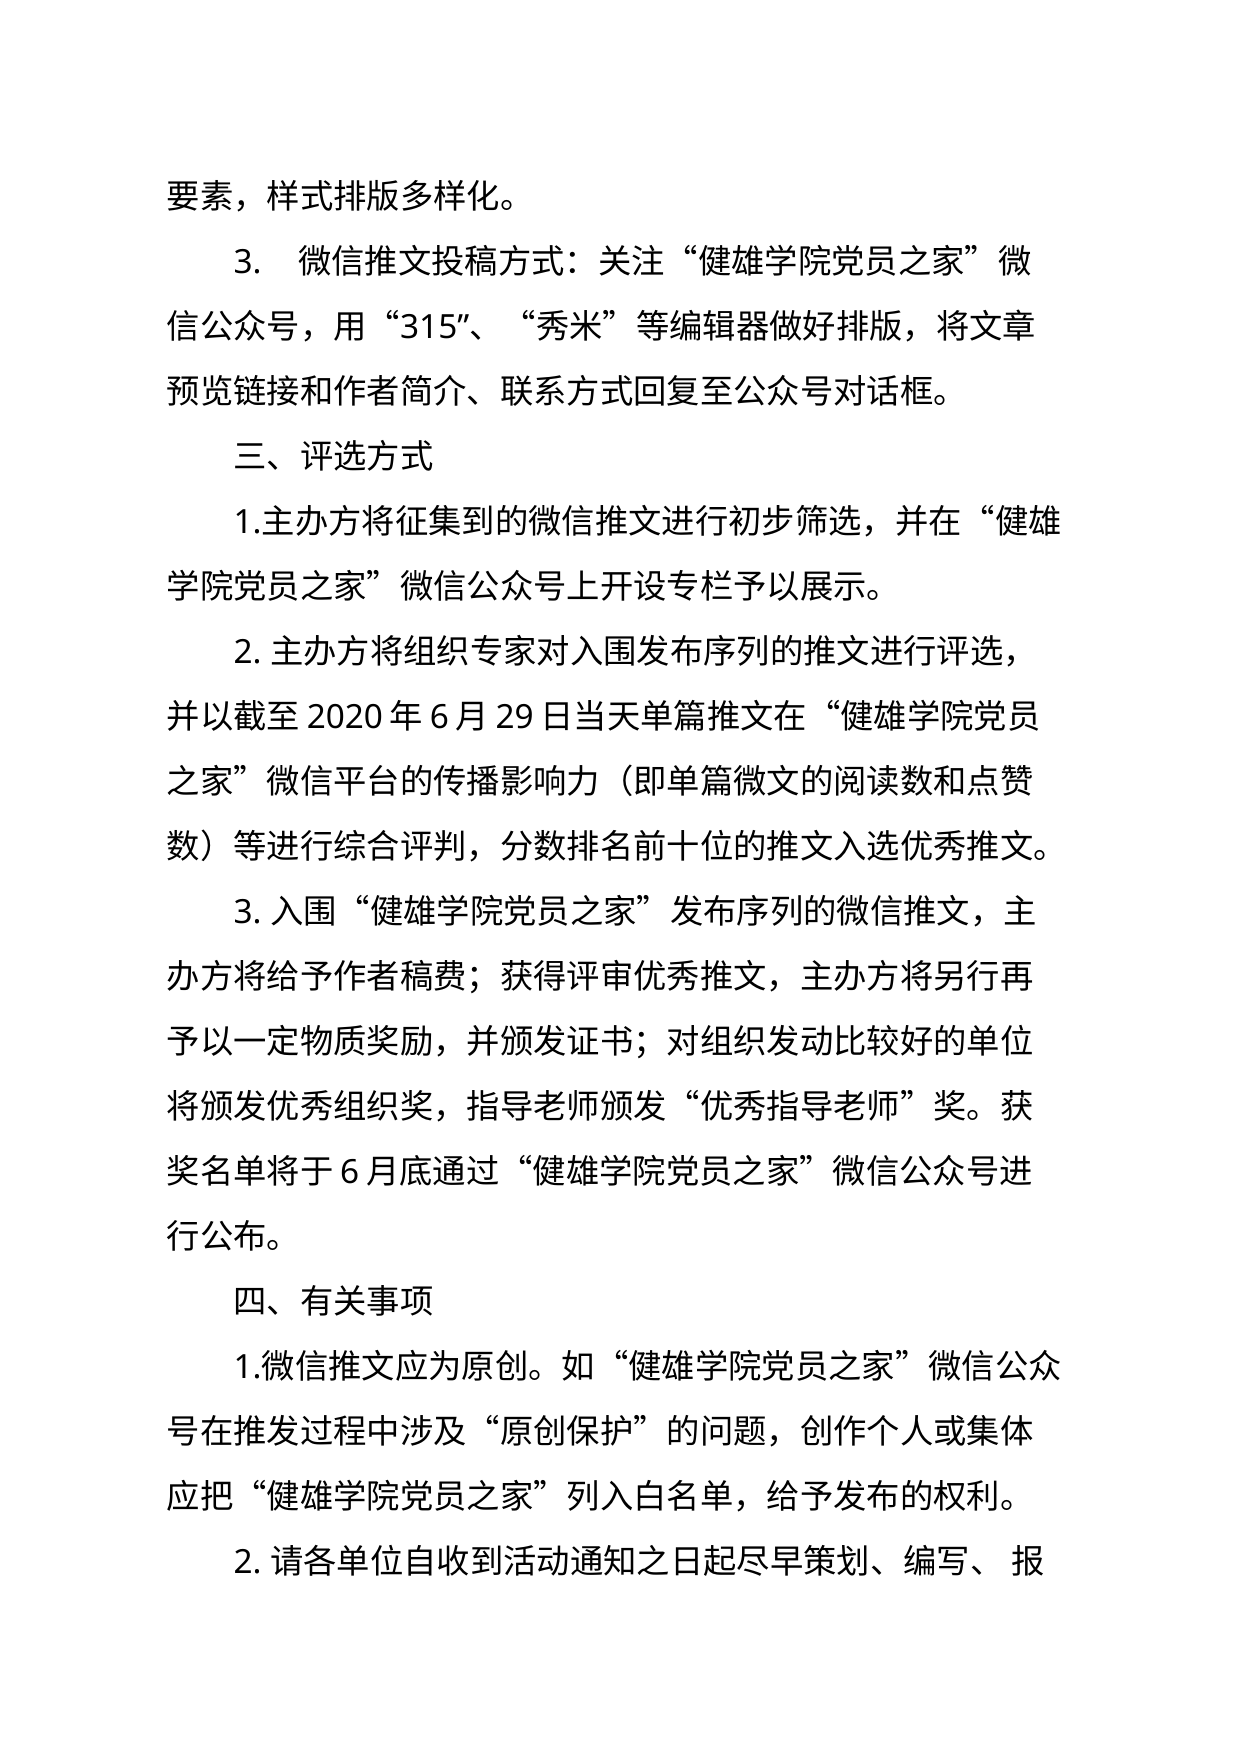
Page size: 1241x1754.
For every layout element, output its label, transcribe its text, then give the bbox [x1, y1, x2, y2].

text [167, 1527, 1062, 1592]
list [167, 162, 1062, 227]
text 3. 入围“健雄学院党员之家”发布序列的微信推文，主办方将给予作者稿费；获得评审优秀推文，主办方将另行再予以一定物质奖励，并颁发证书；对组织发动比较好的单位将颁发优秀组织奖，指导老师颁发“优秀指导老师”奖。获奖名单将于6月底通过“健雄学院党员之家”微信公众号进行公布。 [167, 877, 1062, 1267]
list 微信推文投稿方式：关注“健雄学院党员之家”微信公众号，用“315”、“秀米”等编辑器做好排版，将文章预览链接和作者简介、联系方式回复至公众号对话框。 [167, 227, 1062, 422]
list 评选方式 [167, 422, 1062, 487]
text 1.主办方将征集到的微信推文进行初步筛选，并在“健雄学院党员之家”微信公众号上开设专栏予以展示。 [167, 487, 1062, 617]
list 有关事项 [167, 1267, 1062, 1332]
text 1.微信推文应为原创。如“健雄学院党员之家”微信公众号在推发过程中涉及“原创保护”的问题，创作个人或集体应把“健雄学院党员之家”列入白名单，给予发布的权利。 [167, 1332, 1062, 1527]
text 2. 主办方将组织专家对入围发布序列的推文进行评选，并以截至2020年6月29日当天单篇推文在“健雄学院党员之家”微信平台的传播影响力（即单篇微文的阅读数和点赞数）等进行综合评判，分数排名前十位的推文入选优秀推文。 [167, 617, 1062, 877]
